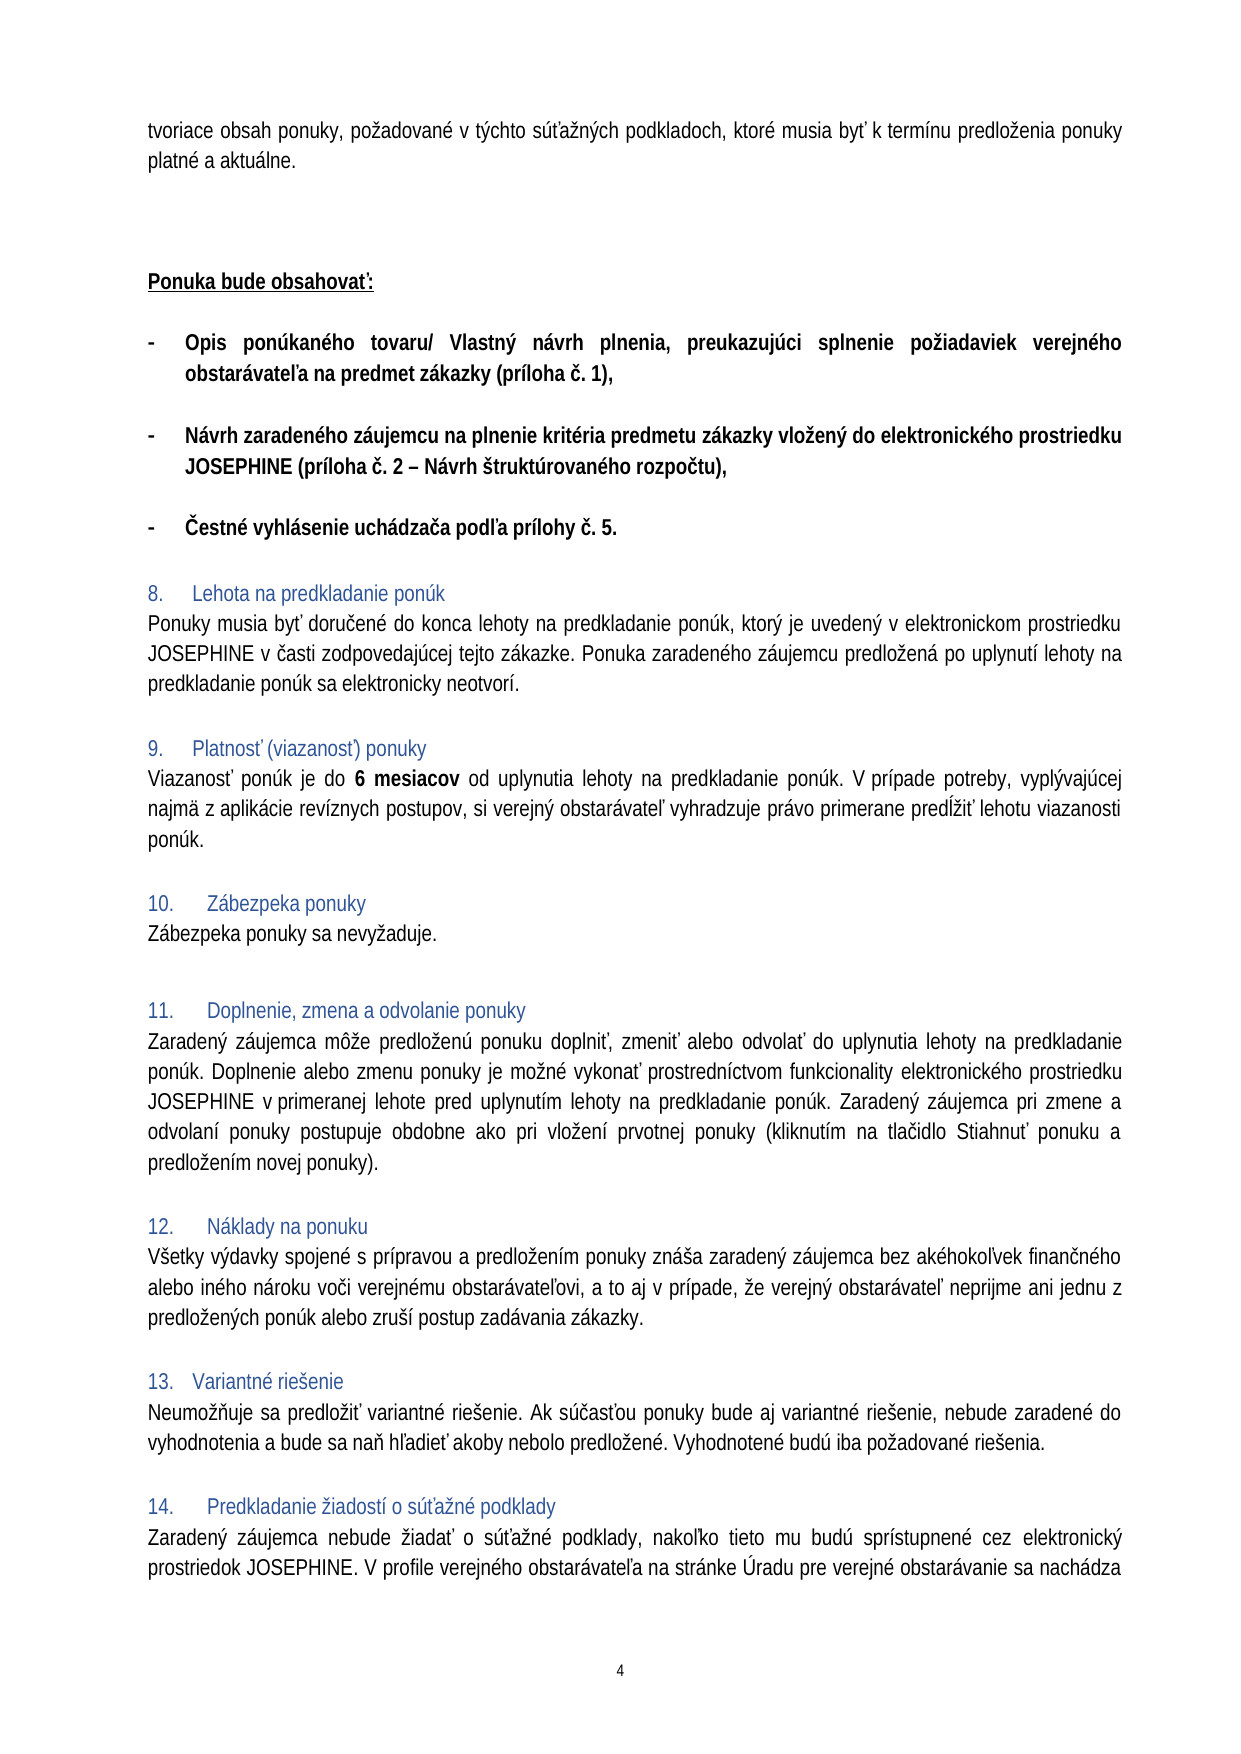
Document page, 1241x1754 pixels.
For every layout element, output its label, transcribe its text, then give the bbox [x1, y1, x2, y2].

subtitle Náklady na ponuku [148, 1213, 1122, 1239]
text Viazanosť ponúk je do 6 mesiacov od uplynutia lehoty na predkladanie ponúk. V prípade potreby, vyplývajúcej najmä z aplikácie revíznych postupov, si verejný obstarávateľ vyhradzuje právo primerane predĺžiť lehotu viazanosti ponúk. [148, 765, 1122, 852]
text Ponuka bude obsahovať: [148, 268, 1122, 294]
text Ponuky musia byť doručené do konca lehoty na predkladanie ponúk, ktorý je uvedený v elektronickom prostriedku JOSEPHINE v časti zodpovedajúcej tejto zákazke. Ponuka zaradeného záujemcu predložená po uplynutí lehoty na predkladanie ponúk sa elektronicky neotvorí. [148, 610, 1122, 697]
subtitle Variantné riešenie [148, 1368, 1122, 1394]
text Zaradený záujemca môže predloženú ponuku doplniť, zmeniť alebo odvolať do uplynutia lehoty na predkladanie ponúk. Doplnenie alebo zmenu ponuky je možné vykonať prostredníctvom funkcionality elektronického prostriedku JOSEPHINE v primeranej lehote pred uplynutím lehoty na predkladanie ponúk. Zaradený záujemca pri zmene a odvolaní ponuky postupuje obdobne ako pri vložení prvotnej ponuky (kliknutím na tlačidlo Stiahnuť ponuku a predložením novej ponuky). [148, 1028, 1122, 1175]
text Zábezpeka ponuky sa nevyžaduje. [148, 920, 1122, 947]
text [148, 117, 1122, 174]
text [148, 1523, 1122, 1580]
list Opis ponúkaného tovaru/ Vlastný návrh plnenia, preukazujúci splnenie požiadaviek verejného obstarávateľa na predmet zákazky (príloha č. 1), [148, 328, 1122, 387]
subtitle Predkladanie žiadostí o súťažné podklady [148, 1493, 1122, 1519]
subtitle Zábezpeka ponuky [148, 890, 1122, 916]
text Neumožňuje sa predložiť variantné riešenie. Ak súčasťou ponuky bude aj variantné riešenie, nebude zaradené do vyhodnotenia a bude sa naň hľadieť akoby nebolo predložené. Vyhodnotené budú iba požadované riešenia. [148, 1398, 1122, 1455]
subtitle Platnosť (viazanosť) ponuky [148, 735, 1122, 761]
list Návrh zaradeného záujemcu na plnenie kritéria predmetu zákazky vložený do elektronického prostriedku JOSEPHINE (príloha č. 2 – Návrh štruktúrovaného rozpočtu), [148, 421, 1122, 479]
list Čestné vyhlásenie uchádzača podľa prílohy č. 5. [148, 513, 1122, 541]
text Všetky výdavky spojené s prípravou a predložením ponuky znáša zaradený záujemca bez akéhokoľvek finančného alebo iného nároku voči verejnému obstarávateľovi, a to aj v prípade, že verejný obstarávateľ neprijme ani jednu z predložených ponúk alebo zruší postup zadávania zákazky. [148, 1243, 1122, 1330]
subtitle Doplnenie, zmena a odvolanie ponuky [148, 997, 1122, 1024]
subtitle Lehota na predkladanie ponúk [148, 580, 1122, 606]
